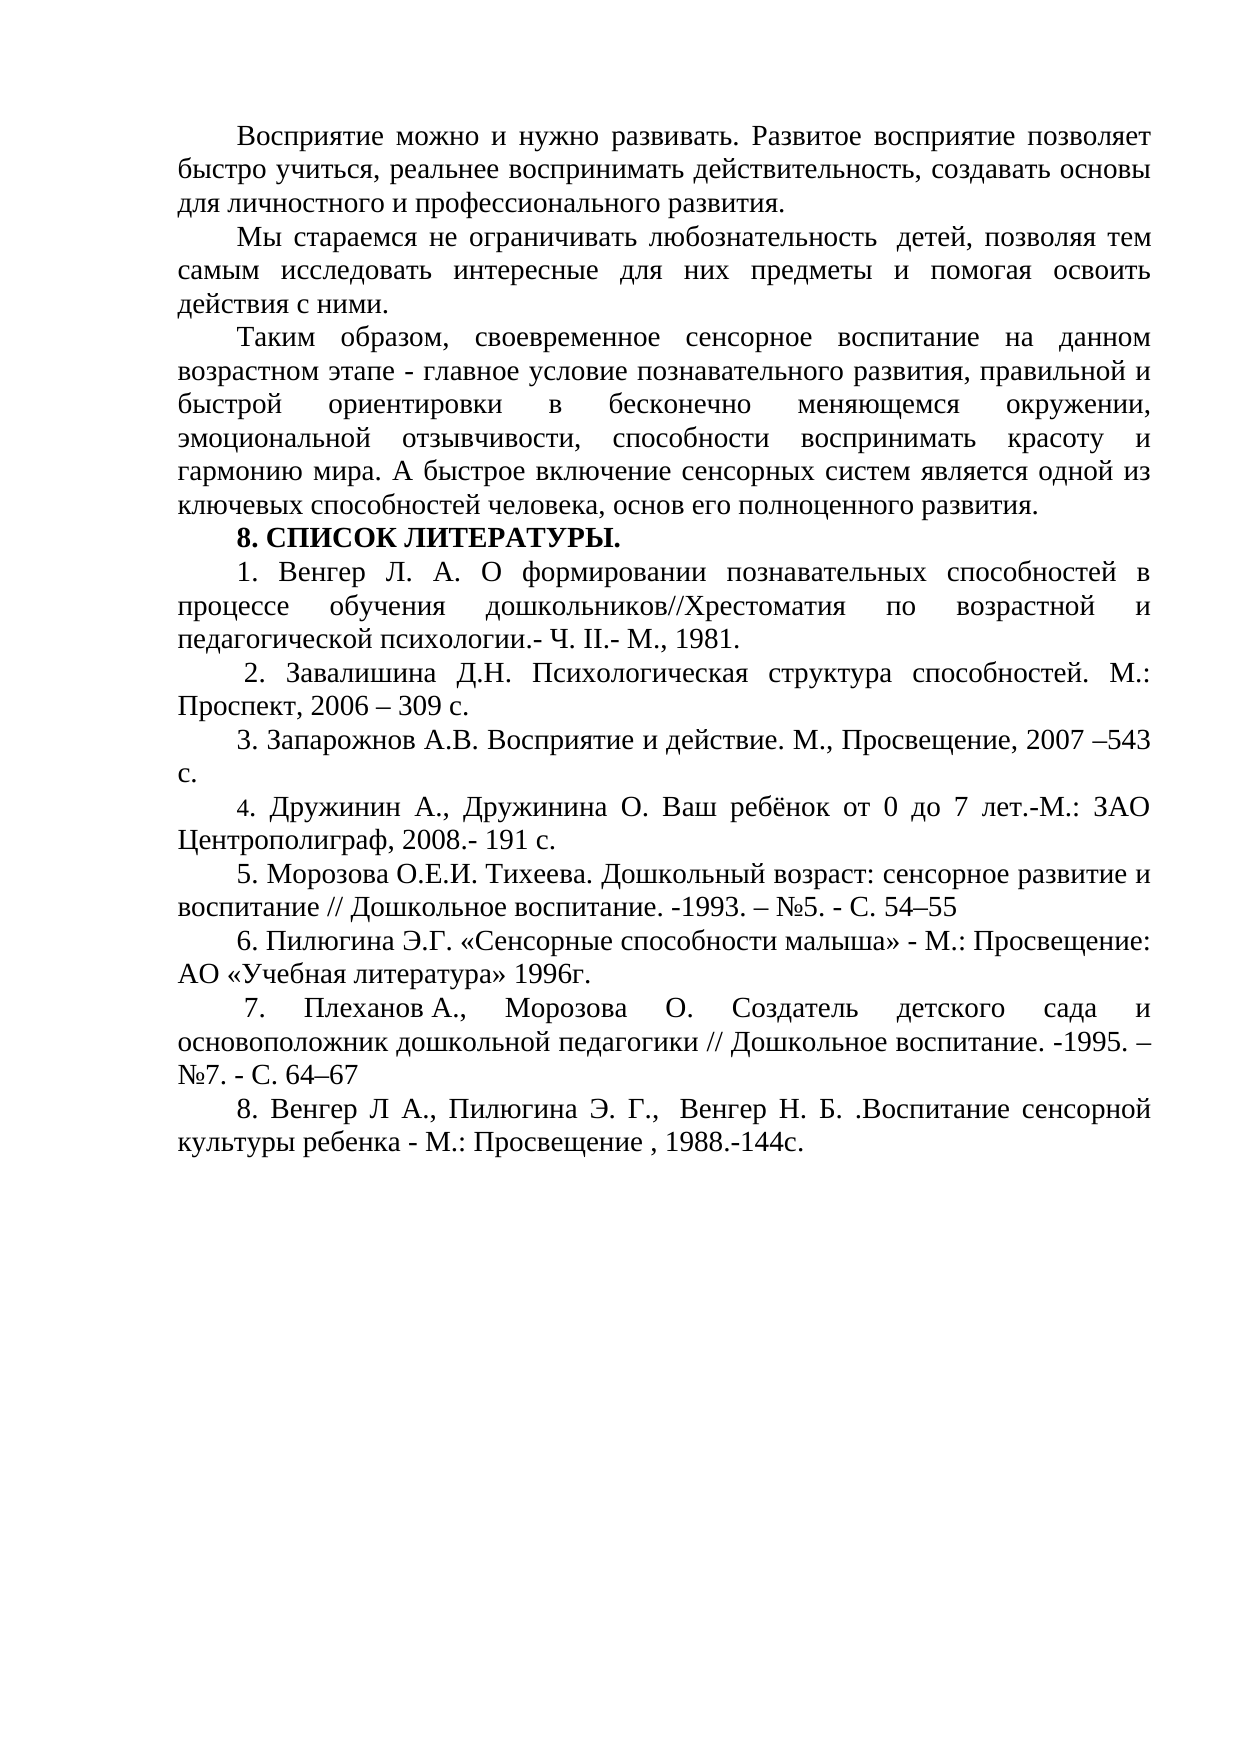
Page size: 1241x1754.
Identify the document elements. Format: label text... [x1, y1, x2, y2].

text 4. Дружинин А., Дружинина О. Ваш ребёнок от 0 до 7 лет.-М.: ЗАО Центрополиграф, 2008.- 191 с. [177, 789, 1152, 856]
text Мы стараемся не ограничивать любознательность детей, позволяя тем самым исследовать интересные для них предметы и помогая освоить действия с ними. [177, 219, 1152, 319]
text 5. Морозова О.Е.И. Тихеева. Дошкольный возраст: сенсорное развитие и воспитание // Дошкольное воспитание. -1993. – №5. - С. 54–55 [177, 856, 1152, 923]
text 8. Венгер Л А., Пилюгина Э. Г., Венгер Н. Б. .Воспитание сенсорной культуры ребенка - М.: Просвещение , 1988.-144с. [177, 1091, 1152, 1158]
text 1. Венгер Л. А. О формировании познавательных способностей в процессе обучения дошкольников//Хрестоматия по возрастной и педагогической психологии.- Ч. II.- М., 1981. [177, 554, 1152, 655]
text 7. Плеханов А., Морозова О. Создатель детского сада и основоположник дошкольной педагогики // Дошкольное воспитание. -1995. – №7. - С. 64–67 [177, 990, 1152, 1091]
text Таким образом, своевременное сенсорное воспитание на данном возрастном этапе - главное условие познавательного развития, правильной и быстрой ориентировки в бесконечно меняющемся окружении, эмоциональной отзывчивости, способности воспринимать красоту и гармонию мира. А быстрое включение сенсорных систем является одной из ключевых способностей человека, основ его полноценного развития. [177, 319, 1152, 521]
text Восприятие можно и нужно развивать. Развитое восприятие позволяет быстро учиться, реальнее воспринимать действительность, создавать основы для личностного и профессионального развития. [177, 118, 1152, 219]
text 6. Пилюгина Э.Г. «Сенсорные способности малыша» - М.: Просвещение: АО «Учебная литература» 1996г. [177, 923, 1152, 990]
text 8. СПИСОК ЛИТЕРАТУРЫ. [177, 521, 1152, 554]
text 3. Запарожнов А.В. Восприятие и действие. М., Просвещение, 2007 –543 с. [177, 722, 1152, 789]
text 2. Завалишина Д.Н. Психологическая структура способностей. М.: Проспект, 2006 – 309 с. [177, 655, 1152, 722]
